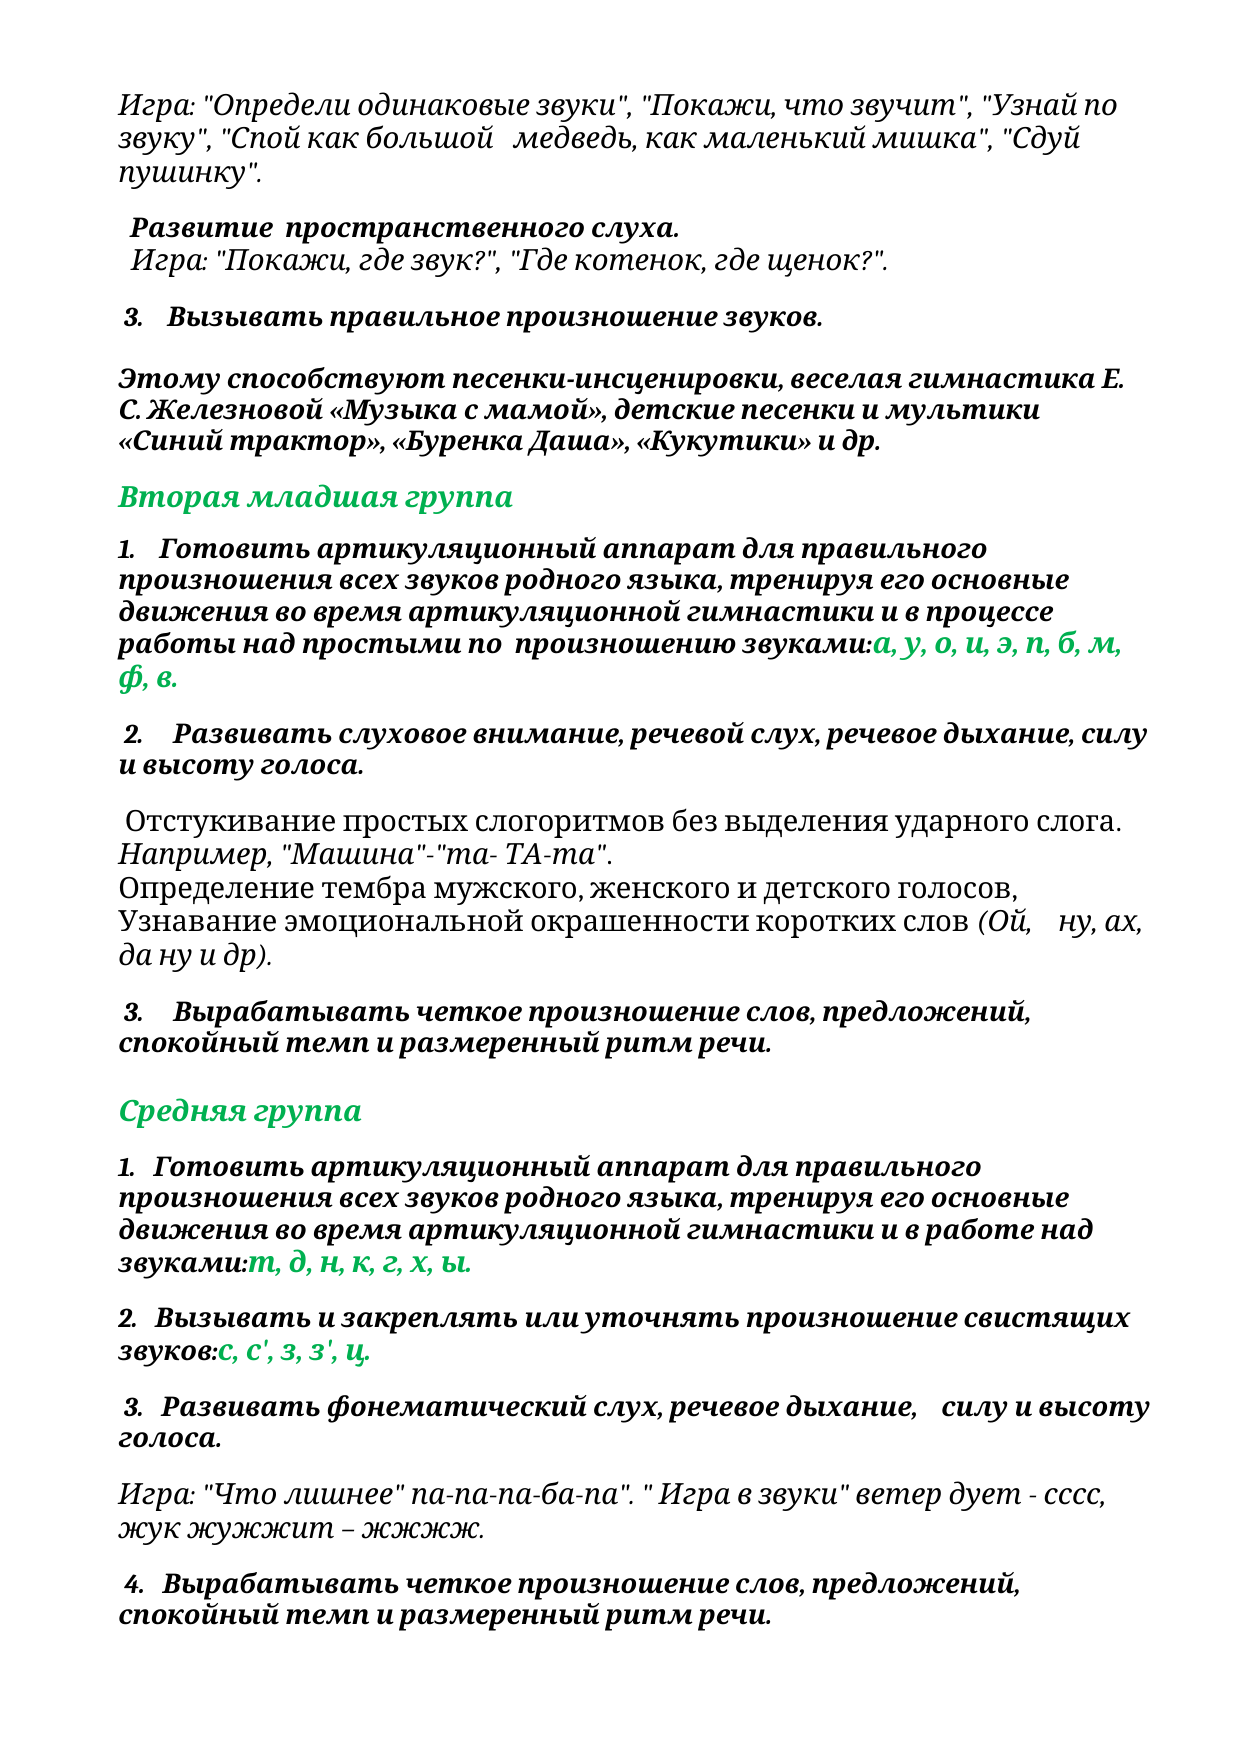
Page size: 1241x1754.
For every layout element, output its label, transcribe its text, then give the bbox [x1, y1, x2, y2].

text Развитие пространственного слуха. [118, 213, 1152, 244]
text Вторая младшая группа [118, 482, 1152, 515]
text 3. Вырабатывать четкое произношение слов, предложений, спокойный темп и размеренный ритм речи. [118, 997, 1152, 1059]
text 4. Вырабатывать четкое произношение слов, предложений, спокойный темп и размеренный ритм речи. [118, 1569, 1152, 1632]
text Отстукивание простых слогоритмов без выделения ударного слога. [118, 805, 1152, 838]
text Средняя группа [118, 1095, 1152, 1128]
text 3. Вызывать правильное произношение звуков. [118, 302, 1152, 333]
text 2. Вызывать и закреплять или уточнять произношение свистящих звуков:с, с', з, з', ц. [118, 1303, 1152, 1368]
text Узнавание эмоциональной окрашенности коротких слов (Ой, ну, ах, да ну и др). [118, 906, 1152, 973]
text 1. Готовить артикуляционный аппарат для правильного произношения всех звуков родного языка, тренируя его основные движения во время артикуляционной гимнастики и в работе над звуками:т, д, н, к, г, х, ы. [118, 1152, 1152, 1279]
text 1. Готовить артикуляционный аппарат для правильного произношения всех звуков родного языка, тренируя его основные движения во время артикуляционной гимнастики и в процессе работы над простыми по произношению звуками:а, у, о, и, э, п, б, м, ф, в. [118, 534, 1152, 695]
text Игра: "Покажи, где звук?", "Где котенок, где щенок?". [118, 244, 1152, 278]
text Игра: "Что лишнее" па-па-па-ба-па". " Игра в звуки" ветер дует - сссс, жук жужжит – жжжж. [118, 1478, 1152, 1545]
text 3. Развивать фонематический слух, речевое дыхание, силу и высоту голоса. [118, 1392, 1152, 1454]
text Определение тембра мужского, женского и детского голосов, [118, 872, 1152, 906]
text Этому способствуют песенки-инсценировки, веселая гимнастика Е. С. Железновой «Музыка с мамой», детские песенки и мультики «Синий трактор», «Буренка Даша», «Кукутики» и др. [118, 364, 1152, 458]
text Например, "Машина"-"та- ТА-та". [118, 838, 1152, 872]
text Игра: "Определи одинаковые звуки", "Покажи, что звучит", "Узнай по звуку", "Спой как большой медведь, как маленький мишка", "Сдуй пушинку". [118, 89, 1152, 189]
text 2. Развивать слуховое внимание, речевой слух, речевое дыхание, силу и высоту голоса. [118, 719, 1152, 781]
